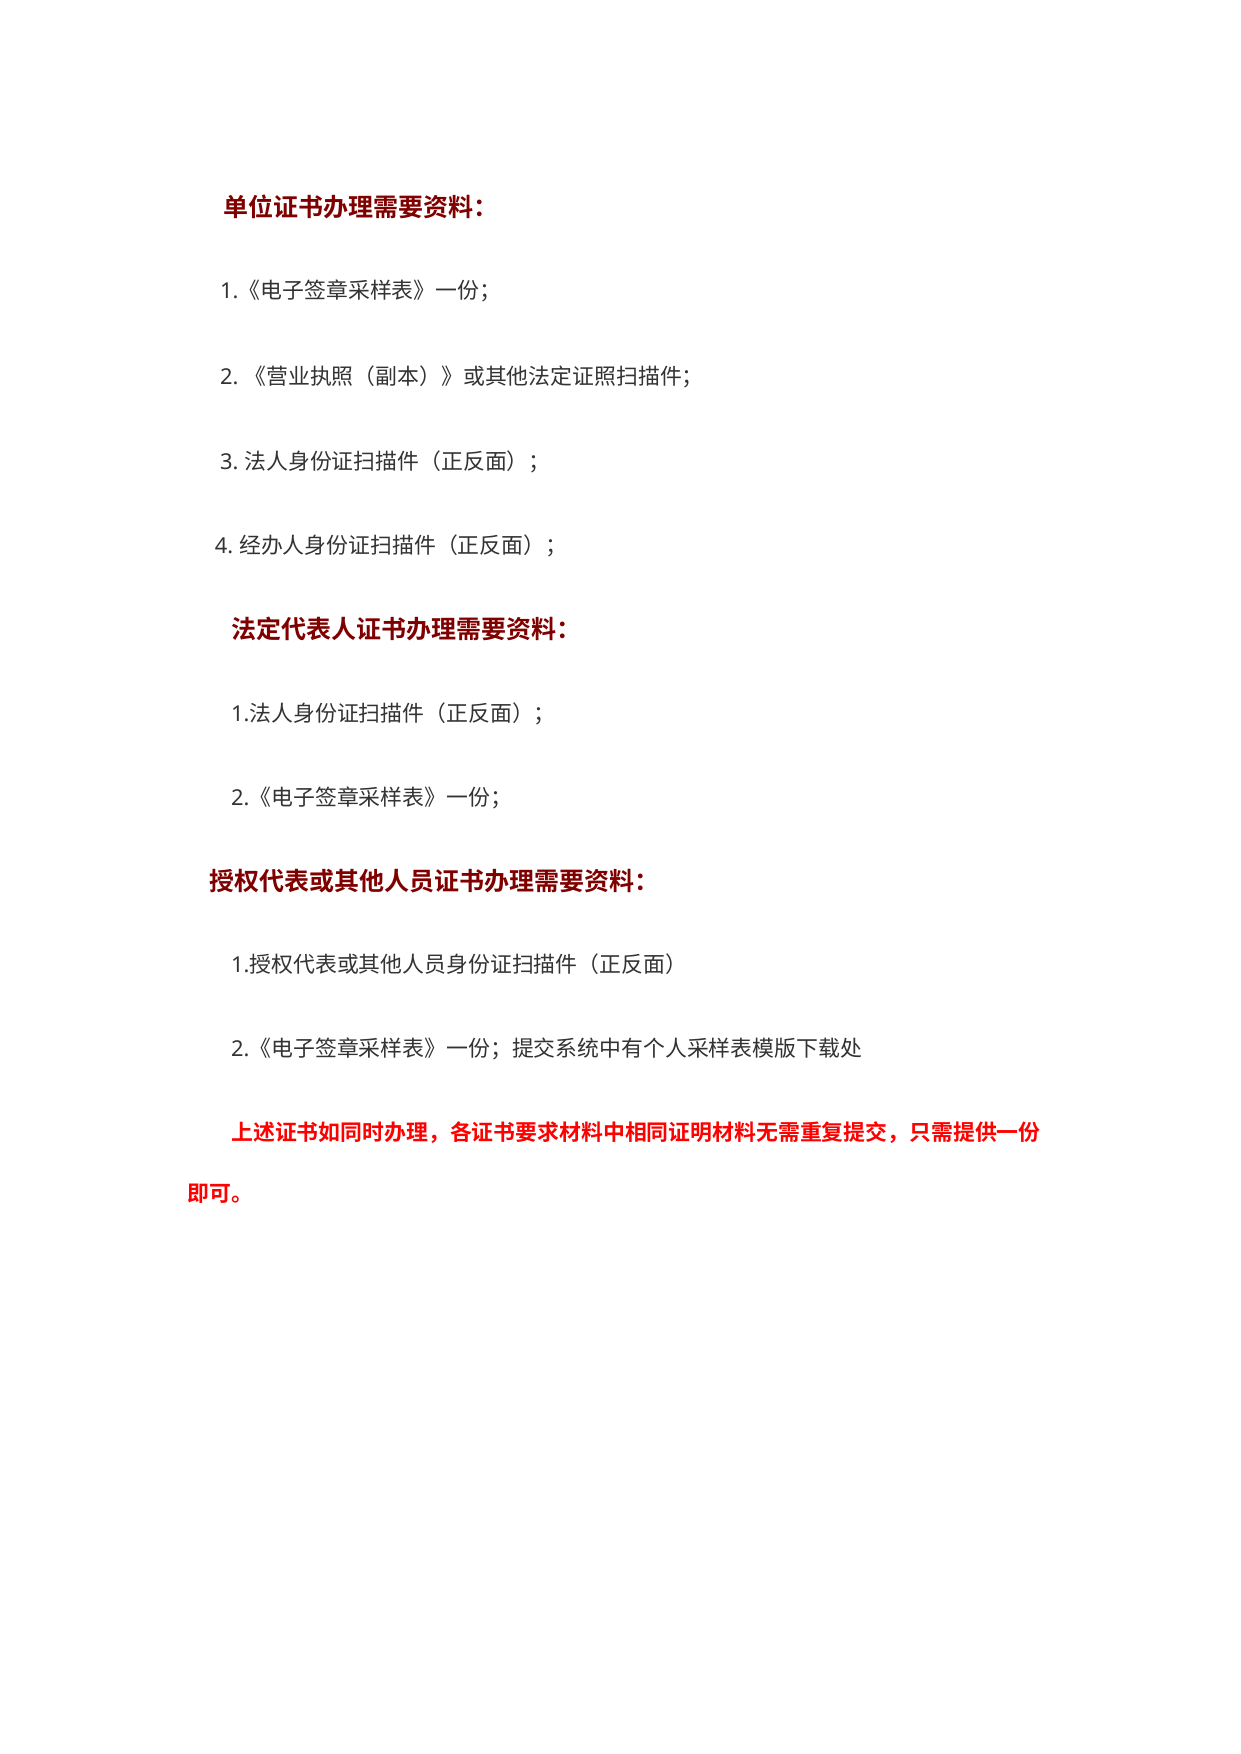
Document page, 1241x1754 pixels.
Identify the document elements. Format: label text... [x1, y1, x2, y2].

text 上述证书如同时办理，各证书要求材料中相同证明材料无需重复提交，只需提供一份即可。 [187, 1101, 1053, 1222]
text 2.《电子签章采样表》一份； [187, 766, 1053, 826]
text 2.《电子签章采样表》一份；提交系统中有个人采样表模版下载处 [187, 1017, 1053, 1077]
text 单位证书办理需要资料： [187, 175, 1053, 236]
text 3. 法人身份证扫描件（正反面）； [187, 430, 1053, 491]
text 法定代表人证书办理需要资料： [187, 598, 1053, 658]
text 授权代表或其他人员证书办理需要资料： [187, 849, 1053, 910]
text 1.《电子签章采样表》一份； [187, 259, 1053, 320]
text 1.法人身份证扫描件（正反面）； [187, 682, 1053, 742]
text 1.授权代表或其他人员身份证扫描件（正反面） [187, 933, 1053, 994]
text 4. 经办人身份证扫描件（正反面）； [187, 514, 1053, 574]
text 2. 《营业执照（副本）》或其他法定证照扫描件； [187, 345, 1053, 405]
